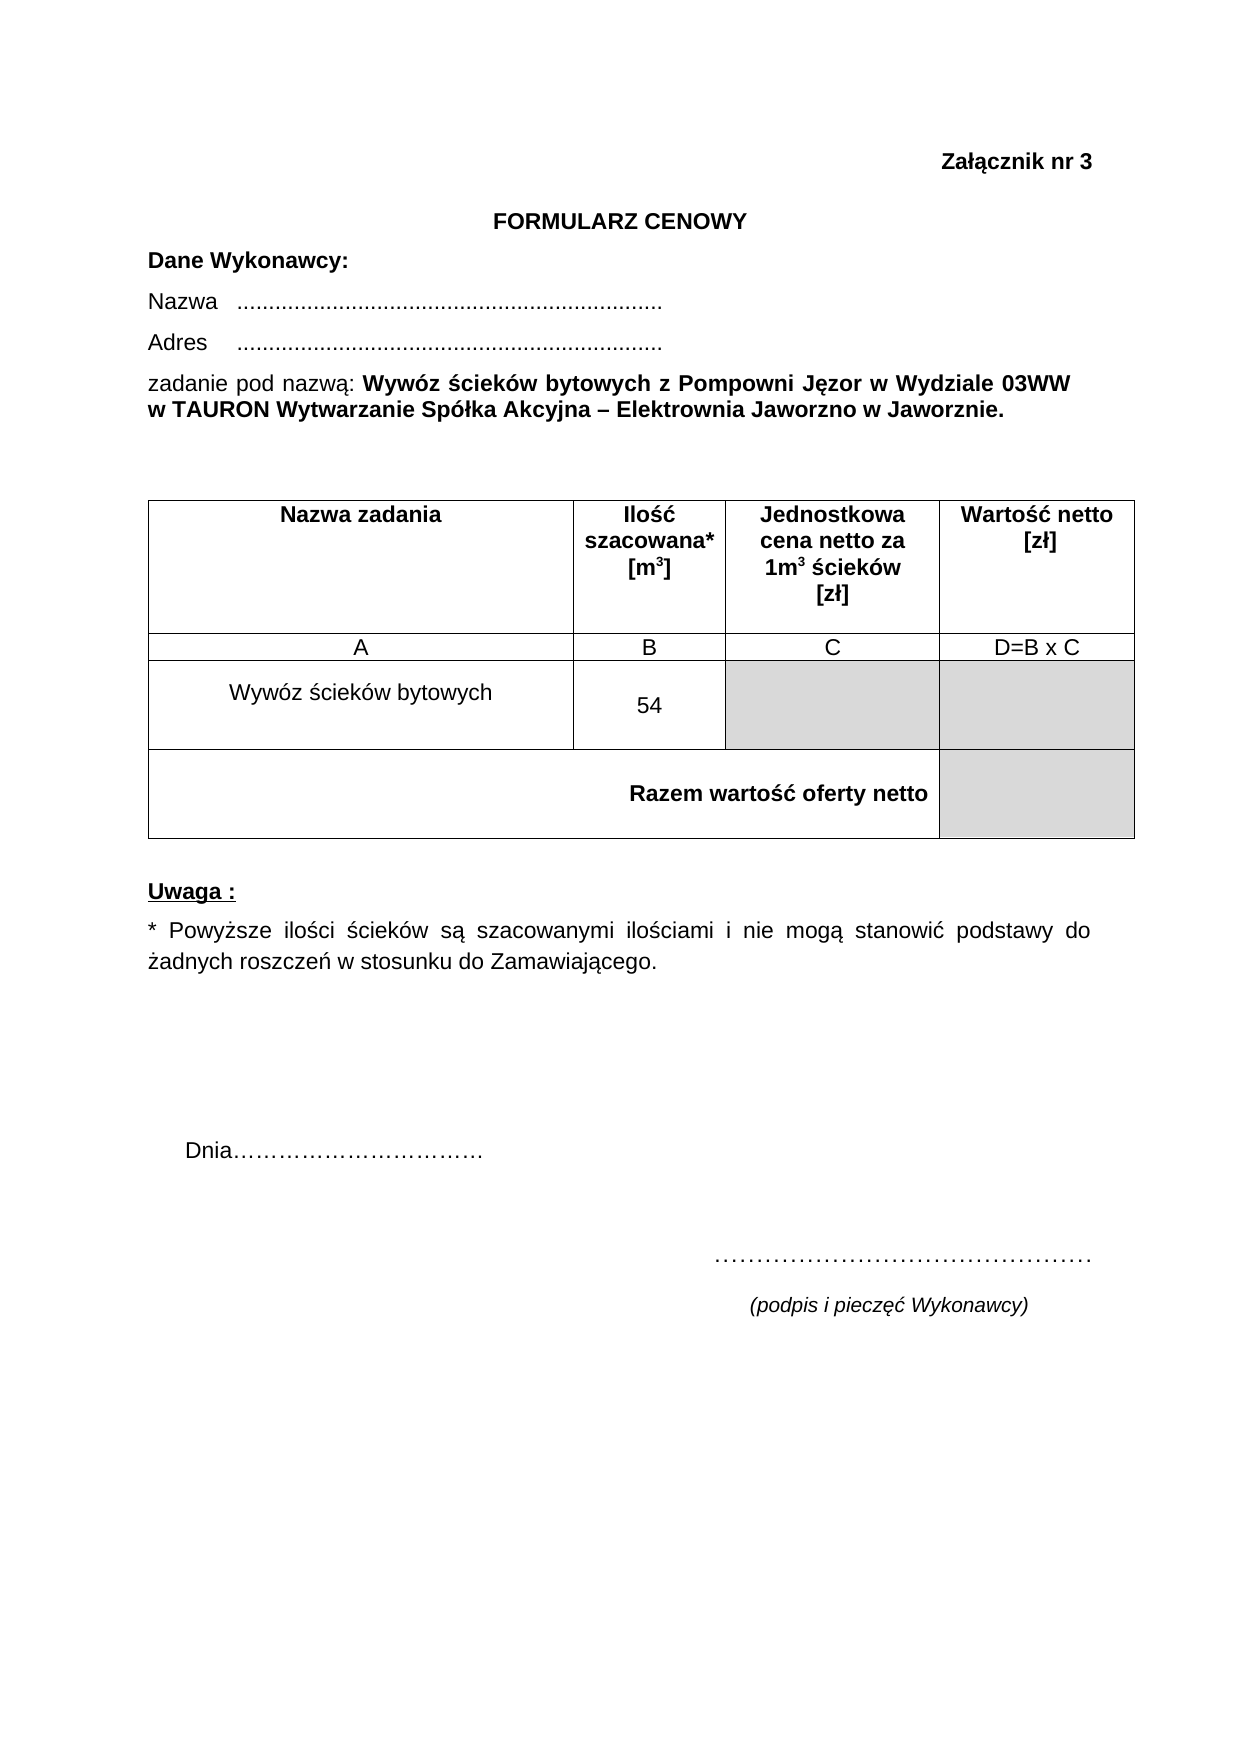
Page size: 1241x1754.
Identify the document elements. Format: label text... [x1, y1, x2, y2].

text FORMULARZ CENOWY [148, 208, 1092, 234]
table_header Wartość netto [zł] [940, 501, 1134, 633]
table_header Nazwa zadania [149, 501, 573, 633]
table_cell Razem wartość oferty netto [149, 750, 939, 837]
table_cell [940, 661, 1134, 749]
text zadanie pod nazwą: Wywóz ścieków bytowych z Pompowni Jęzor w Wydziale 03WW w TAURON Wytwarzanie Spółka Akcyjna – Elektrownia Jaworzno w Jaworznie. [148, 370, 1080, 422]
text * Powyższe ilości ścieków są szacowanymi ilościami i nie mogą stanowić podstawy do żadnych roszczeń w stosunku do Zamawiającego. [148, 917, 1092, 974]
table_cell A [149, 634, 573, 660]
text Nazwa ................................................................... [148, 288, 1092, 314]
text Adres ................................................................... [148, 329, 1092, 355]
text Uwaga : [148, 878, 1092, 904]
table_cell [940, 750, 1134, 837]
table_header Jednostkowa cena netto za 1m3 ścieków [zł] [726, 501, 939, 633]
table_cell Wywóz ścieków bytowych [149, 661, 573, 749]
text ............................................. [185, 1241, 1092, 1267]
text Załącznik nr 3 [148, 148, 1092, 174]
text Dane Wykonawcy: [148, 247, 1092, 273]
table_cell 54 [574, 661, 725, 749]
table_cell D=B x C [940, 634, 1134, 660]
table_cell C [726, 634, 939, 660]
table_cell B [574, 634, 725, 660]
table_cell [726, 661, 939, 749]
text Dnia…………………………… [185, 1137, 1092, 1163]
text (podpis i pieczęć Wykonawcy) [148, 1293, 1092, 1317]
table_header Ilość szacowana* [m3] [574, 501, 725, 633]
